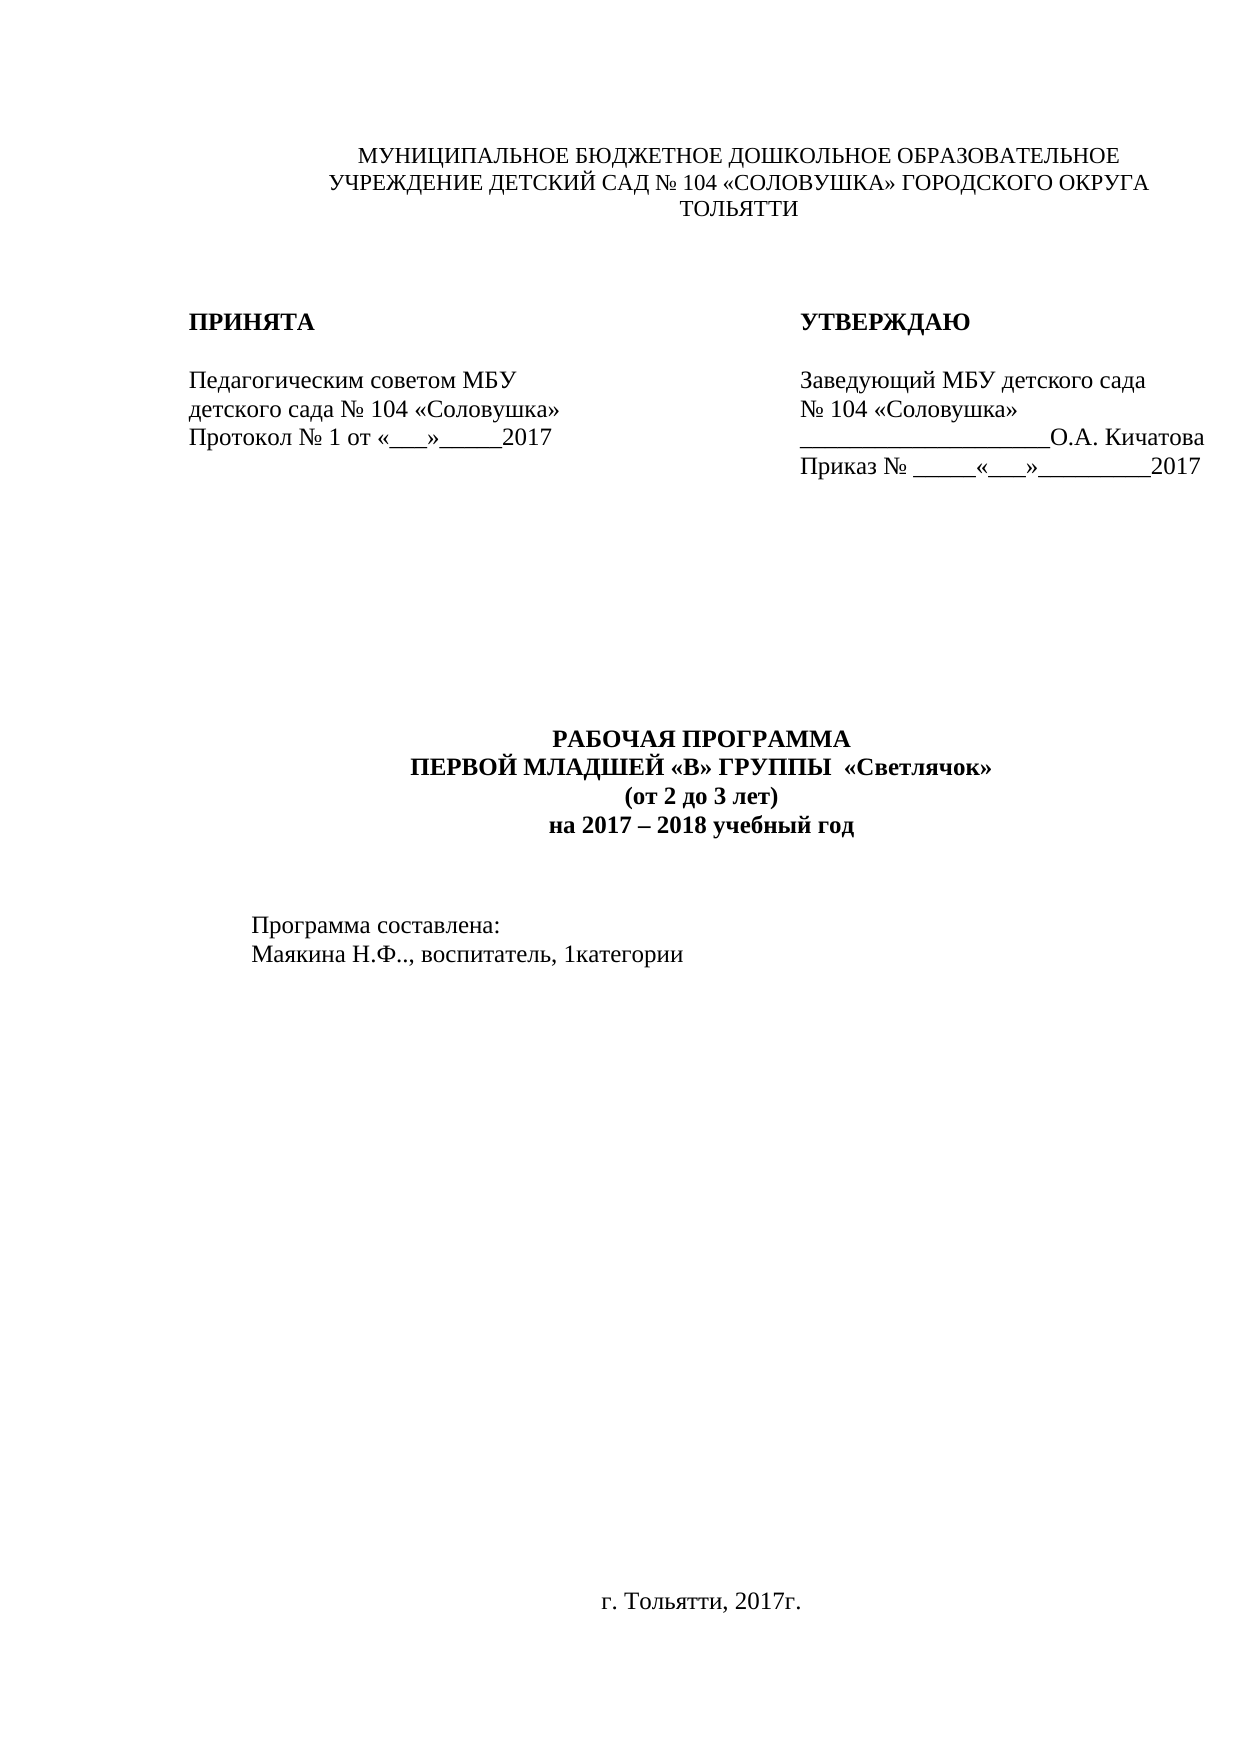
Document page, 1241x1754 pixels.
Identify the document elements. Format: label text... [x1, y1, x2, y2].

text РАБОЧАЯ ПРОГРАММА [177, 724, 1152, 752]
text Маякина Н.Ф.., воспитатель, 1категории [177, 939, 1152, 968]
text г. Тольятти, 2017г. [177, 1586, 1152, 1615]
text ПЕРВОЙ МЛАДШЕЙ «В» ГРУППЫ «Светлячок» [177, 752, 1152, 781]
text (от 2 до 3 лет) [177, 781, 1152, 810]
text МУНИЦИПАЛЬНОЕ БЮДЖЕТНОЕ ДОШКОЛЬНОЕ ОБРАЗОВАТЕЛЬНОЕ УЧРЕЖДЕНИЕ ДЕТСКИЙ САД № 104 «СОЛОВУШКА» ГОРОДСКОГО ОКРУГА ТОЛЬЯТТИ [326, 142, 1152, 221]
table_header ПРИНЯТА Педагогическим советом МБУ детского сада № 104 «Соловушка» Протокол № 1 от «___»_____2017 [177, 308, 788, 480]
text Программа составлена: [177, 911, 1152, 939]
text на 2017 – 2018 учебный год [177, 810, 1152, 839]
table_header УТВЕРЖДАЮ Заведующий МБУ детского сада № 104 «Соловушка» ____________________О.А. Кичатова Приказ № _____«___»_________2017 [789, 308, 1240, 480]
